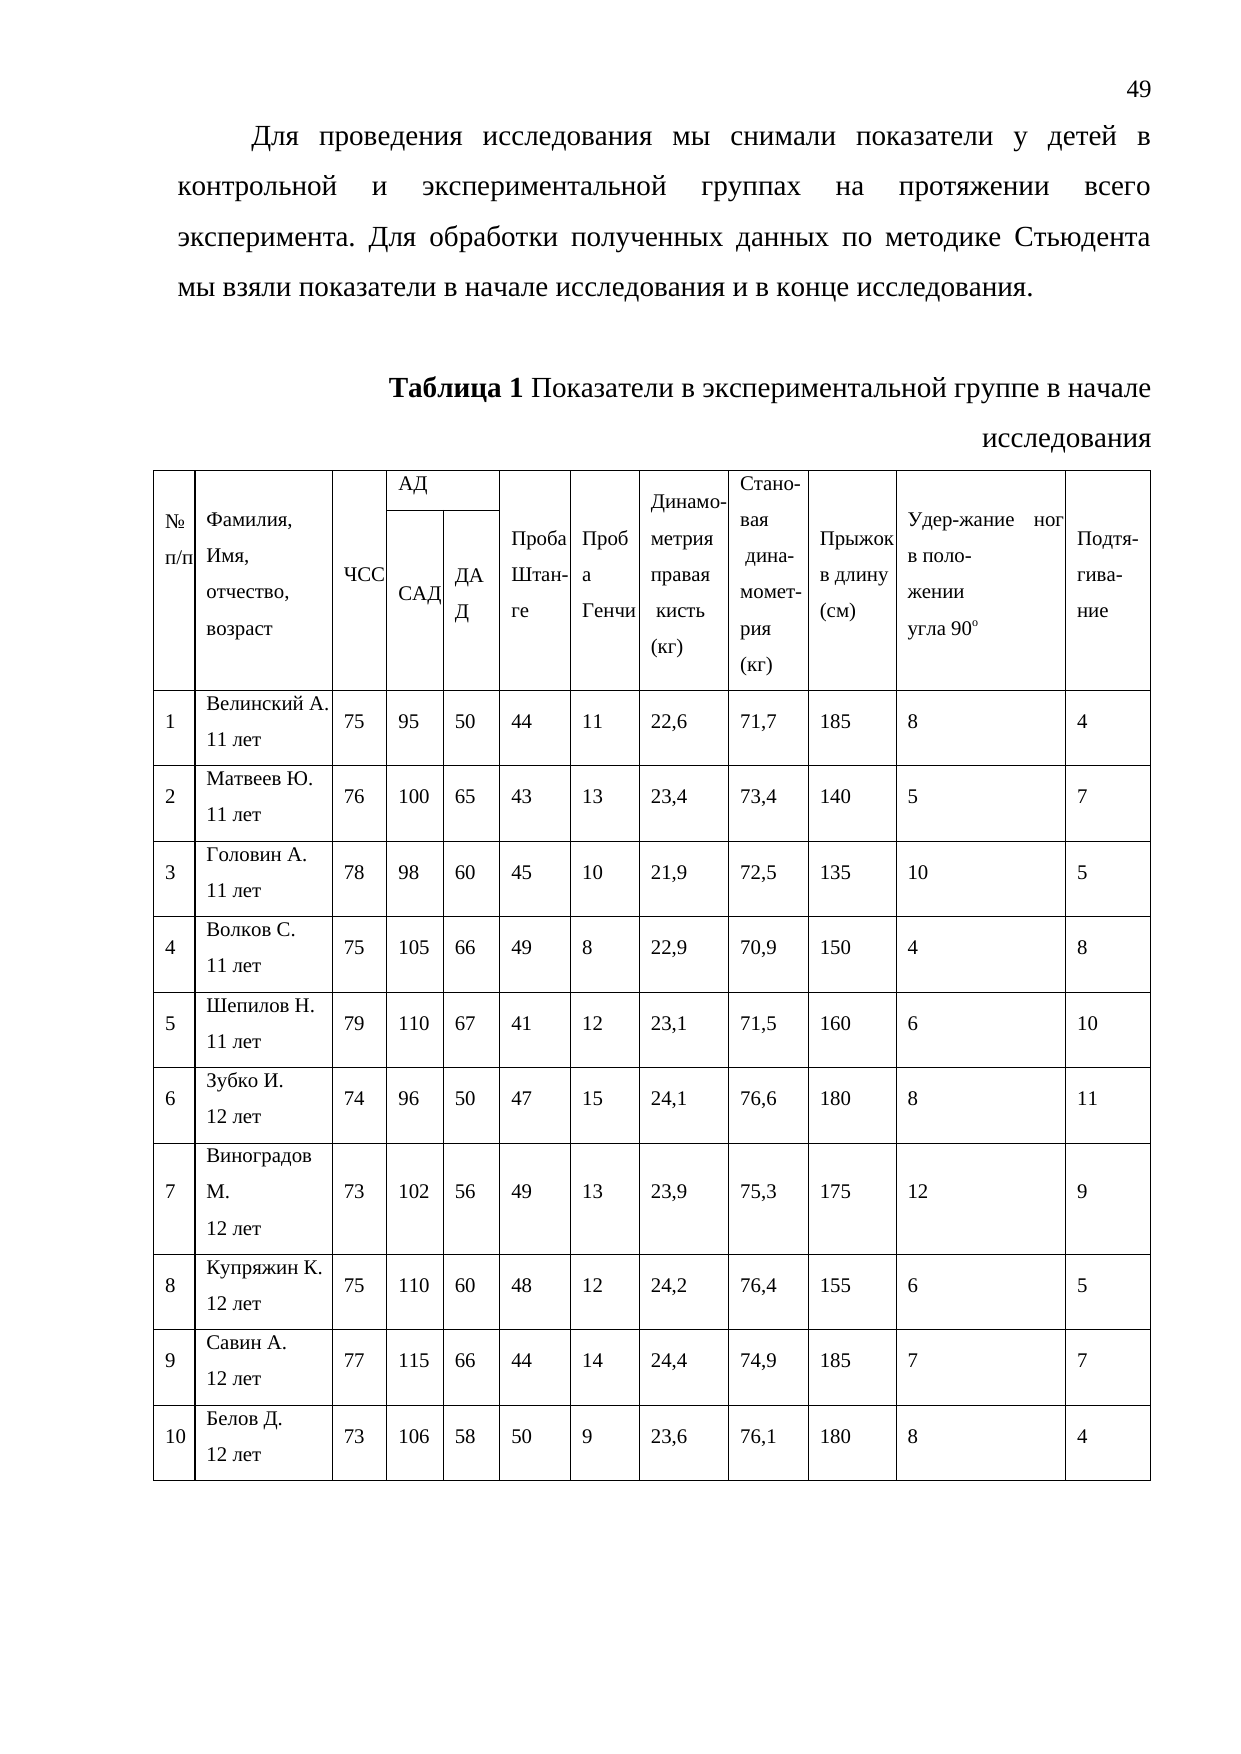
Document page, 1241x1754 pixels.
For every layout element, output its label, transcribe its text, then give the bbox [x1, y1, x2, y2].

table_cell 14 [571, 1330, 639, 1405]
table_header Фамилия, Имя, отчество, возраст [196, 471, 332, 690]
table_cell 10 [1066, 993, 1150, 1067]
table_header АД [387, 471, 499, 510]
table_header Проба Штан- ге [500, 471, 570, 690]
table_cell 75 [333, 917, 386, 992]
table_cell 4 [1066, 691, 1150, 765]
table_cell 24,4 [640, 1330, 728, 1405]
table_cell 100 [387, 766, 443, 841]
table_cell 47 [500, 1068, 570, 1142]
table_cell 10 [897, 842, 1065, 916]
table_cell 4 [1066, 1406, 1150, 1480]
table_cell 21,9 [640, 842, 728, 916]
table_cell 1 [154, 691, 194, 765]
table_cell 24,1 [640, 1068, 728, 1142]
table_cell 9 [571, 1406, 639, 1480]
table_cell 5 [1066, 842, 1150, 916]
table_cell 48 [500, 1255, 570, 1329]
table_cell 76,4 [729, 1255, 808, 1329]
table_cell Савин А. 12 лет [196, 1330, 332, 1405]
table_cell 70,9 [729, 917, 808, 992]
table_cell 7 [1066, 1330, 1150, 1405]
table_cell 180 [809, 1068, 896, 1142]
table_cell 102 [387, 1144, 443, 1254]
table_cell 72,5 [729, 842, 808, 916]
table_cell 50 [444, 691, 499, 765]
table_cell Матвеев Ю. 11 лет [196, 766, 332, 841]
table_cell 41 [500, 993, 570, 1067]
table_cell 12 [897, 1144, 1065, 1254]
table_cell 11 [1066, 1068, 1150, 1142]
table_cell 98 [387, 842, 443, 916]
table_cell 78 [333, 842, 386, 916]
table_cell 7 [897, 1330, 1065, 1405]
table_cell Белов Д. 12 лет [196, 1406, 332, 1480]
table_header Подтя- гива-ние [1066, 471, 1150, 690]
table_cell 8 [897, 1068, 1065, 1142]
table_header Стано- вая дина- момет- рия (кг) [729, 471, 808, 690]
table_cell 12 [571, 1255, 639, 1329]
table_cell Велинский А. 11 лет [196, 691, 332, 765]
table_cell 44 [500, 691, 570, 765]
table_cell 7 [1066, 766, 1150, 841]
table_cell 67 [444, 993, 499, 1067]
table_cell 140 [809, 766, 896, 841]
table_header Прыжок в длину (см) [809, 471, 896, 690]
table_cell 50 [444, 1068, 499, 1142]
table_cell 71,7 [729, 691, 808, 765]
table_cell 160 [809, 993, 896, 1067]
table_cell 105 [387, 917, 443, 992]
table_cell 12 [571, 993, 639, 1067]
table_cell 5 [1066, 1255, 1150, 1329]
table_cell 23,9 [640, 1144, 728, 1254]
table_cell 6 [897, 1255, 1065, 1329]
table_cell 23,6 [640, 1406, 728, 1480]
table_cell 13 [571, 766, 639, 841]
table_cell 185 [809, 691, 896, 765]
table_cell 5 [897, 766, 1065, 841]
table_cell 110 [387, 1255, 443, 1329]
table_cell 22,6 [640, 691, 728, 765]
table_cell 56 [444, 1144, 499, 1254]
table_cell 150 [809, 917, 896, 992]
table_cell 6 [154, 1068, 194, 1142]
table_cell Зубко И. 12 лет [196, 1068, 332, 1142]
table_cell 2 [154, 766, 194, 841]
table_cell 76,6 [729, 1068, 808, 1142]
table_cell 15 [571, 1068, 639, 1142]
table_cell 8 [897, 691, 1065, 765]
table_cell 60 [444, 1255, 499, 1329]
table_header ЧСС [333, 471, 386, 690]
table_cell 58 [444, 1406, 499, 1480]
text Для проведения исследования мы снимали показатели у детей в контрольной и экспериментальной группах на протяжении всего эксперимента. Для обработки полученных данных по методике Стьюдента мы взяли показатели в начале исследования и в конце исследования. [177, 118, 1152, 303]
table_cell 7 [154, 1144, 194, 1254]
table_header № п/п [154, 471, 194, 690]
table_cell 8 [154, 1255, 194, 1329]
table_cell 180 [809, 1406, 896, 1480]
table_cell 49 [500, 1144, 570, 1254]
table_header Проба Генчи [571, 471, 639, 690]
table_cell 4 [154, 917, 194, 992]
table_cell 95 [387, 691, 443, 765]
table_cell 74 [333, 1068, 386, 1142]
table_cell 73,4 [729, 766, 808, 841]
table_cell 66 [444, 917, 499, 992]
table_cell 50 [500, 1406, 570, 1480]
table_cell 5 [154, 993, 194, 1067]
table_cell САД [387, 511, 443, 690]
table_cell 79 [333, 993, 386, 1067]
table_header Динамо- метрия правая кисть (кг) [640, 471, 728, 690]
table_cell 44 [500, 1330, 570, 1405]
table_cell 73 [333, 1406, 386, 1480]
table_cell 43 [500, 766, 570, 841]
table_cell 185 [809, 1330, 896, 1405]
table_cell 155 [809, 1255, 896, 1329]
table_cell 65 [444, 766, 499, 841]
table_cell ДАД [444, 511, 499, 690]
table_cell 6 [897, 993, 1065, 1067]
table_cell 8 [1066, 917, 1150, 992]
table_cell 24,2 [640, 1255, 728, 1329]
table_cell 77 [333, 1330, 386, 1405]
table_cell Виноградов М. 12 лет [196, 1144, 332, 1254]
table_cell 9 [154, 1330, 194, 1405]
table_cell Волков С. 11 лет [196, 917, 332, 992]
table_cell 76 [333, 766, 386, 841]
table_cell 4 [897, 917, 1065, 992]
table_cell 175 [809, 1144, 896, 1254]
table_cell 71,5 [729, 993, 808, 1067]
table_cell 3 [154, 842, 194, 916]
table_cell 106 [387, 1406, 443, 1480]
table_cell Купряжин К. 12 лет [196, 1255, 332, 1329]
table_cell 8 [897, 1406, 1065, 1480]
table_cell 9 [1066, 1144, 1150, 1254]
table_cell 76,1 [729, 1406, 808, 1480]
table_cell 10 [154, 1406, 194, 1480]
table_cell 13 [571, 1144, 639, 1254]
table_cell Шепилов Н. 11 лет [196, 993, 332, 1067]
table_cell 75 [333, 1255, 386, 1329]
table_cell 8 [571, 917, 639, 992]
table_cell 75,3 [729, 1144, 808, 1254]
table_cell 110 [387, 993, 443, 1067]
table_cell Головин А. 11 лет [196, 842, 332, 916]
table_cell 22,9 [640, 917, 728, 992]
table_cell 135 [809, 842, 896, 916]
table_cell 49 [500, 917, 570, 992]
table_cell 23,1 [640, 993, 728, 1067]
table_cell 96 [387, 1068, 443, 1142]
table_cell 73 [333, 1144, 386, 1254]
table_cell 60 [444, 842, 499, 916]
table_cell 11 [571, 691, 639, 765]
table_cell 75 [333, 691, 386, 765]
table_cell 45 [500, 842, 570, 916]
table_cell 10 [571, 842, 639, 916]
table_cell 115 [387, 1330, 443, 1405]
table_cell 66 [444, 1330, 499, 1405]
table_cell 23,4 [640, 766, 728, 841]
table_cell 74,9 [729, 1330, 808, 1405]
table_header Удер-жание ног в поло- жении угла 90о [897, 471, 1065, 690]
text Таблица 1 Показатели в экспериментальной группе в начале исследования [177, 370, 1152, 453]
